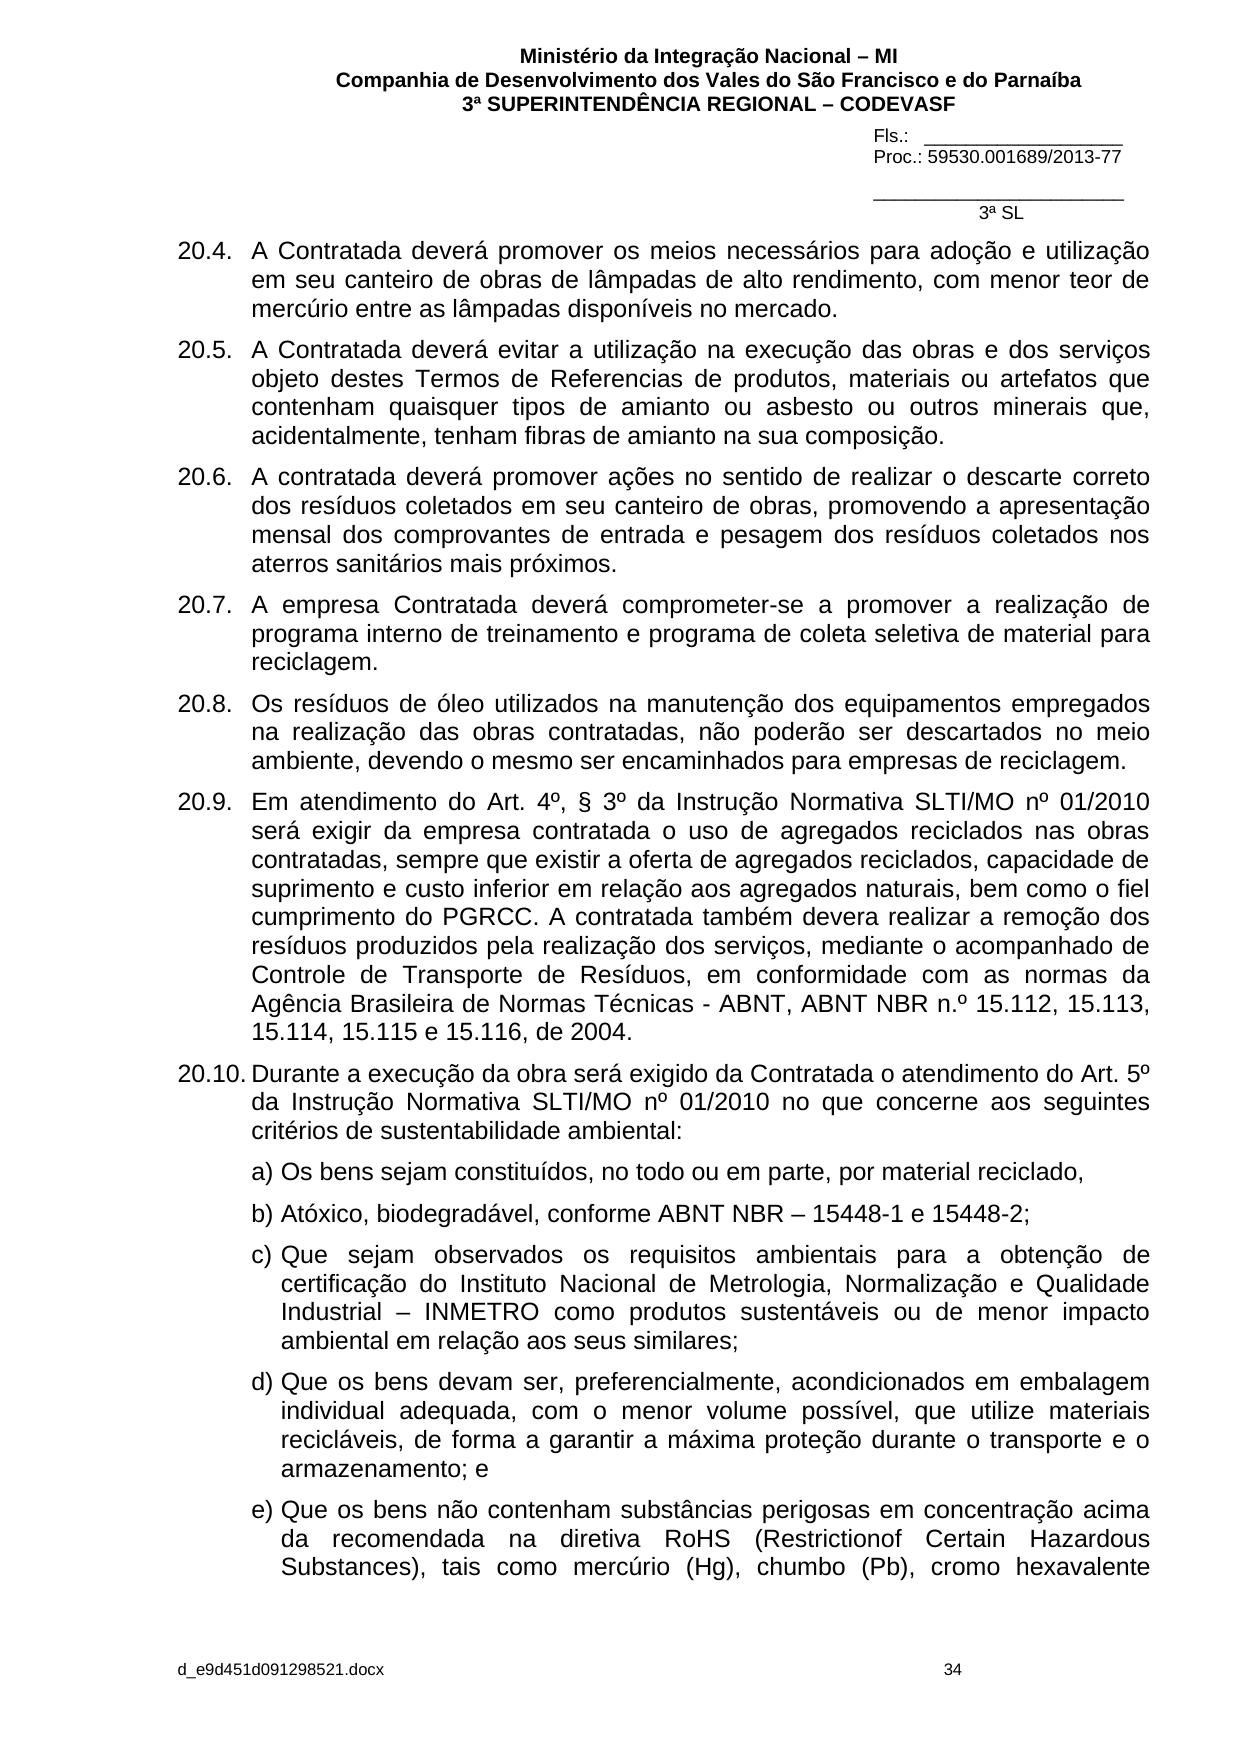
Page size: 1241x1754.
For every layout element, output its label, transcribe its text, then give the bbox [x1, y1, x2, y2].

text Os resíduos de óleo utilizados na manutenção dos equipamentos empregados na realização das obras contratadas, não poderão ser descartados no meio ambiente, devendo o mesmo ser encaminhados para empresas de reciclagem. [177, 688, 1152, 775]
text Em atendimento do Art. 4º, § 3º da Instrução Normativa SLTI/MO nº 01/2010 será exigir da empresa contratada o uso de agregados reciclados nas obras contratadas, sempre que existir a oferta de agregados reciclados, capacidade de suprimento e custo inferior em relação aos agregados naturais, bem como o fiel cumprimento do PGRCC. A contratada também devera realizar a remoção dos resíduos produzidos pela realização dos serviços, mediante o acompanhado de Controle de Transporte de Resíduos, em conformidade com as normas da Agência Brasileira de Normas Técnicas - ABNT, ABNT NBR n.º 15.112, 15.113, 15.114, 15.115 e 15.116, de 2004. [177, 787, 1152, 1046]
list d) Que os bens devam ser, preferencialmente, acondicionados em embalagem individual adequada, com o menor volume possível, que utilize materiais recicláveis, de forma a garantir a máxima proteção durante o transporte e o armazenamento; e [251, 1367, 1152, 1482]
text Durante a execução da obra será exigido da Contratada o atendimento do Art. 5º da Instrução Normativa SLTI/MO nº 01/2010 no que concerne aos seguintes critérios de sustentabilidade ambiental: [177, 1058, 1152, 1145]
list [251, 1495, 1152, 1581]
text A empresa Contratada deverá comprometer-se a promover a realização de programa interno de treinamento e programa de coleta seletiva de material para reciclagem. [177, 590, 1152, 676]
text A Contratada deverá promover os meios necessários para adoção e utilização em seu canteiro de obras de lâmpadas de alto rendimento, com menor teor de mercúrio entre as lâmpadas disponíveis no mercado. [177, 236, 1152, 322]
list c) Que sejam observados os requisitos ambientais para a obtenção de certificação do Instituto Nacional de Metrologia, Normalização e Qualidade Industrial – INMETRO como produtos sustentáveis ou de menor impacto ambiental em relação aos seus similares; [251, 1240, 1152, 1355]
text A contratada deverá promover ações no sentido de realizar o descarte correto dos resíduos coletados em seu canteiro de obras, promovendo a apresentação mensal dos comprovantes de entrada e pesagem dos resíduos coletados nos aterros sanitários mais próximos. [177, 462, 1152, 577]
text A Contratada deverá evitar a utilização na execução das obras e dos serviços objeto destes Termos de Referencias de produtos, materiais ou artefatos que contenham quaisquer tipos de amianto ou asbesto ou outros minerais que, acidentalmente, tenham fibras de amianto na sua composição. [177, 335, 1152, 450]
list b) Atóxico, biodegradável, conforme ABNT NBR – 15448-1 e 15448-2; [251, 1198, 1152, 1227]
list a) Os bens sejam constituídos, no todo ou em parte, por material reciclado, [251, 1157, 1152, 1186]
